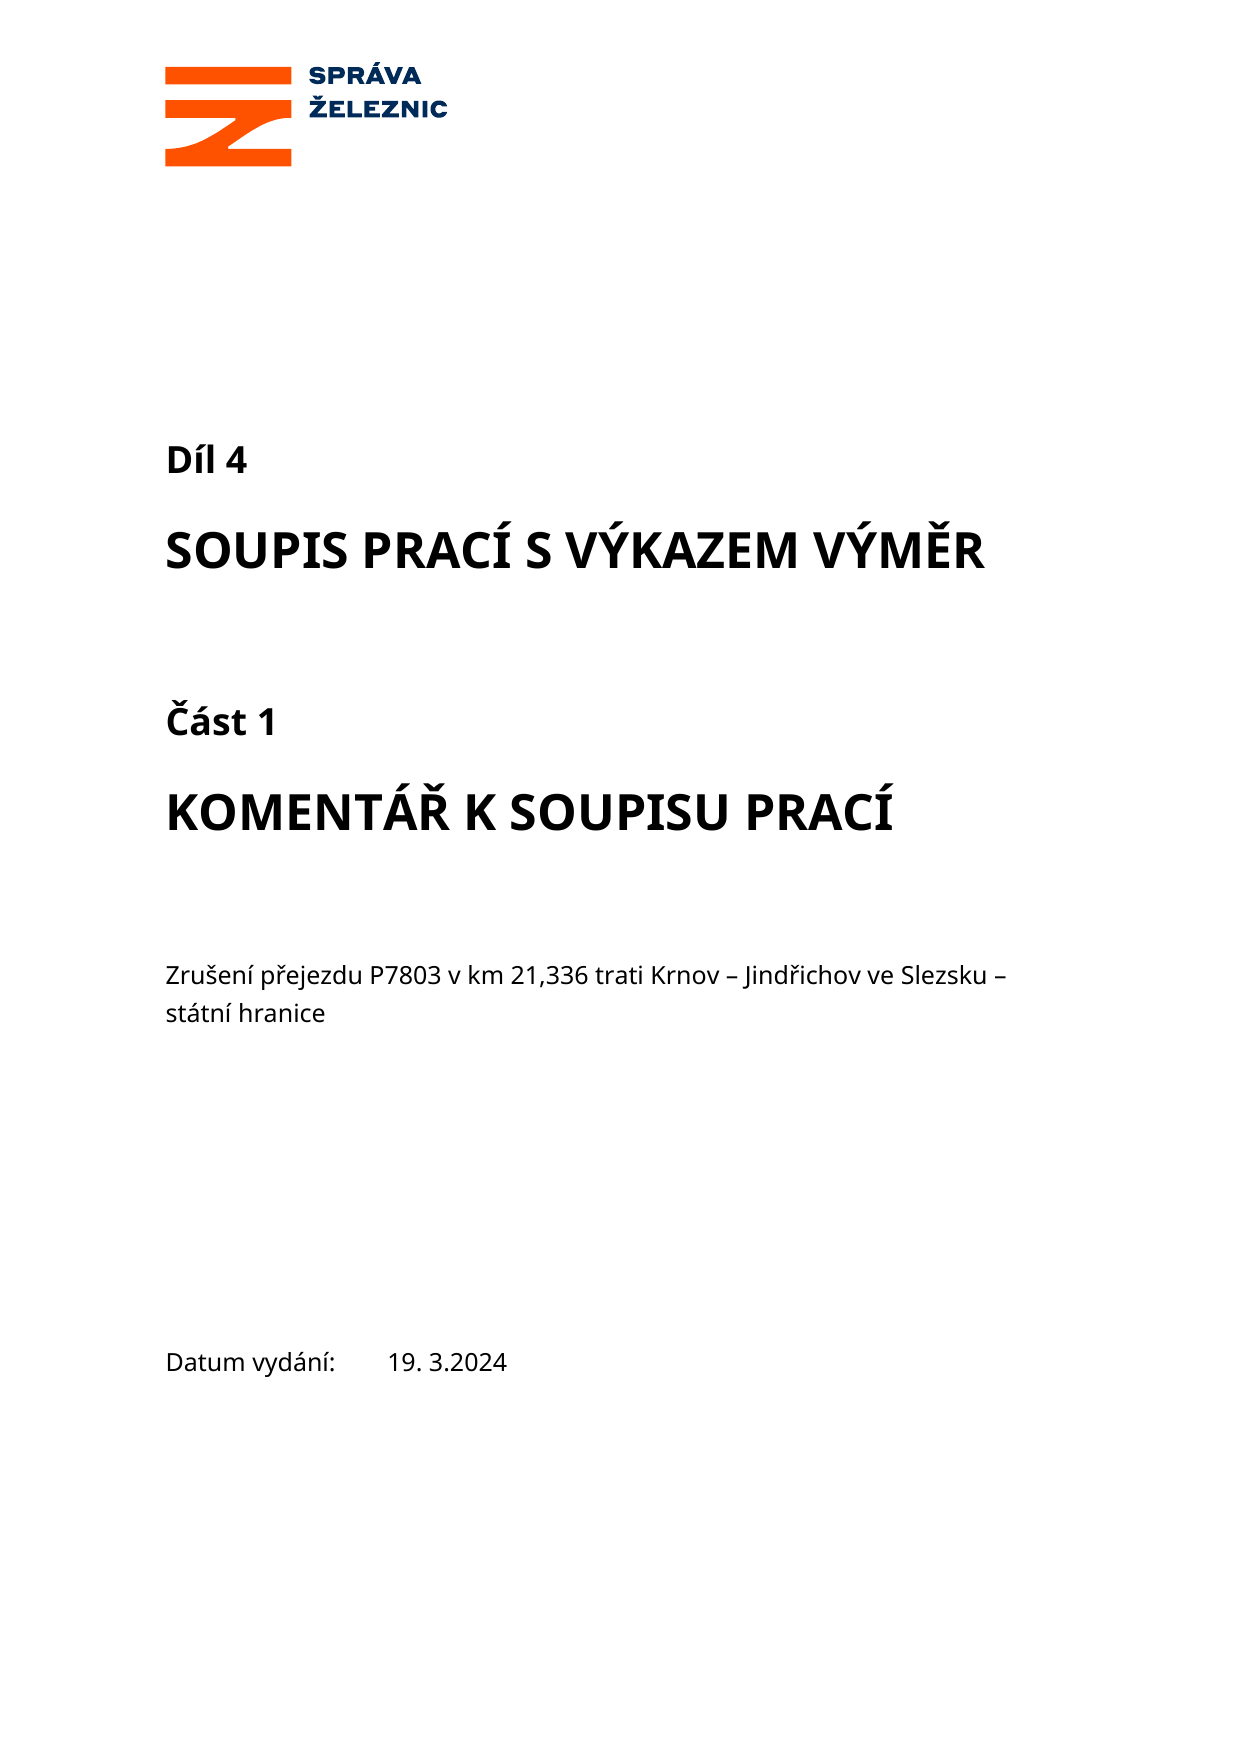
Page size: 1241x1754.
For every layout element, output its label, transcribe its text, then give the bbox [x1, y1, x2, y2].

text Díl 4 [165, 433, 1075, 484]
text Datum vydání: 19. 3.2024 [165, 1345, 1075, 1379]
text Část 1 [165, 696, 1075, 747]
text KOMENTÁŘ K SOUPISU PRACÍ [165, 777, 1075, 845]
text SOUPIS PRACÍ S VÝKAZEM VÝMĚR [165, 514, 1075, 583]
